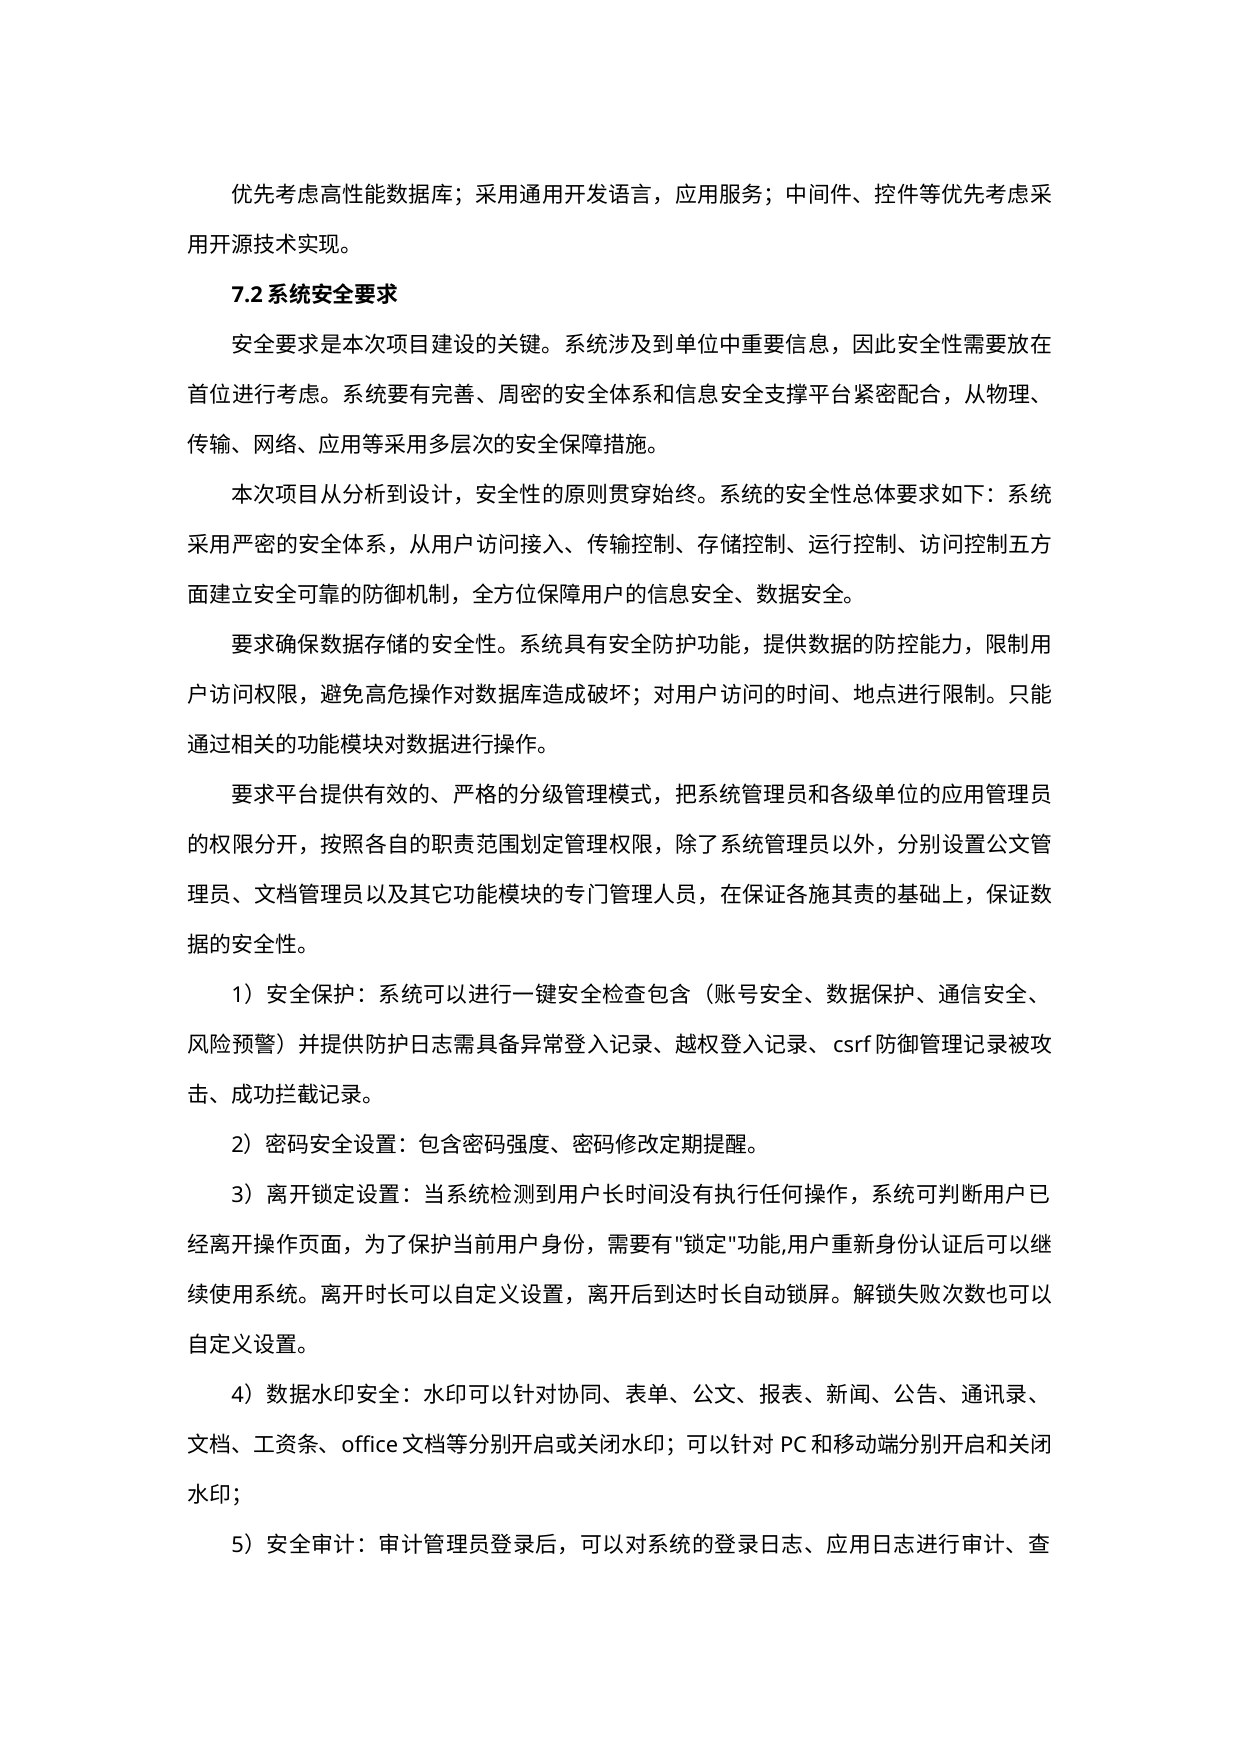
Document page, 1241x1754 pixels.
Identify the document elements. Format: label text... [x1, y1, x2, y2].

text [187, 1512, 1053, 1562]
text 4）数据水印安全：水印可以针对协同、表单、公文、报表、新闻、公告、通讯录、文档、工资条、office文档等分别开启或关闭水印；可以针对PC和移动端分别开启和关闭水印； [187, 1362, 1053, 1512]
text 安全要求是本次项目建设的关键。系统涉及到单位中重要信息，因此安全性需要放在首位进行考虑。系统要有完善、周密的安全体系和信息安全支撑平台紧密配合，从物理、传输、网络、应用等采用多层次的安全保障措施。 [187, 312, 1053, 462]
text 3）离开锁定设置：当系统检测到用户长时间没有执行任何操作，系统可判断用户已经离开操作页面，为了保护当前用户身份，需要有"锁定"功能,用户重新身份认证后可以继续使用系统。离开时长可以自定义设置，离开后到达时长自动锁屏。解锁失败次数也可以自定义设置。 [187, 1162, 1053, 1362]
text 要求确保数据存储的安全性。系统具有安全防护功能，提供数据的防控能力，限制用户访问权限，避免高危操作对数据库造成破坏；对用户访问的时间、地点进行限制。只能通过相关的功能模块对数据进行操作。 [187, 612, 1053, 762]
text 本次项目从分析到设计，安全性的原则贯穿始终。系统的安全性总体要求如下：系统采用严密的安全体系，从用户访问接入、传输控制、存储控制、运行控制、访问控制五方面建立安全可靠的防御机制，全方位保障用户的信息安全、数据安全。 [187, 462, 1053, 612]
text 要求平台提供有效的、严格的分级管理模式，把系统管理员和各级单位的应用管理员的权限分开，按照各自的职责范围划定管理权限，除了系统管理员以外，分别设置公文管理员、文档管理员以及其它功能模块的专门管理人员，在保证各施其责的基础上，保证数据的安全性。 [187, 762, 1053, 962]
text 7.2系统安全要求 [187, 262, 1053, 312]
text 优先考虑高性能数据库；采用通用开发语言，应用服务；中间件、控件等优先考虑采用开源技术实现。 [187, 162, 1053, 262]
text 2）密码安全设置：包含密码强度、密码修改定期提醒。 [187, 1112, 1053, 1162]
text 1）安全保护：系统可以进行一键安全检查包含（账号安全、数据保护、通信安全、风险预警）并提供防护日志需具备异常登入记录、越权登入记录、csrf防御管理记录被攻击、成功拦截记录。 [187, 962, 1053, 1112]
